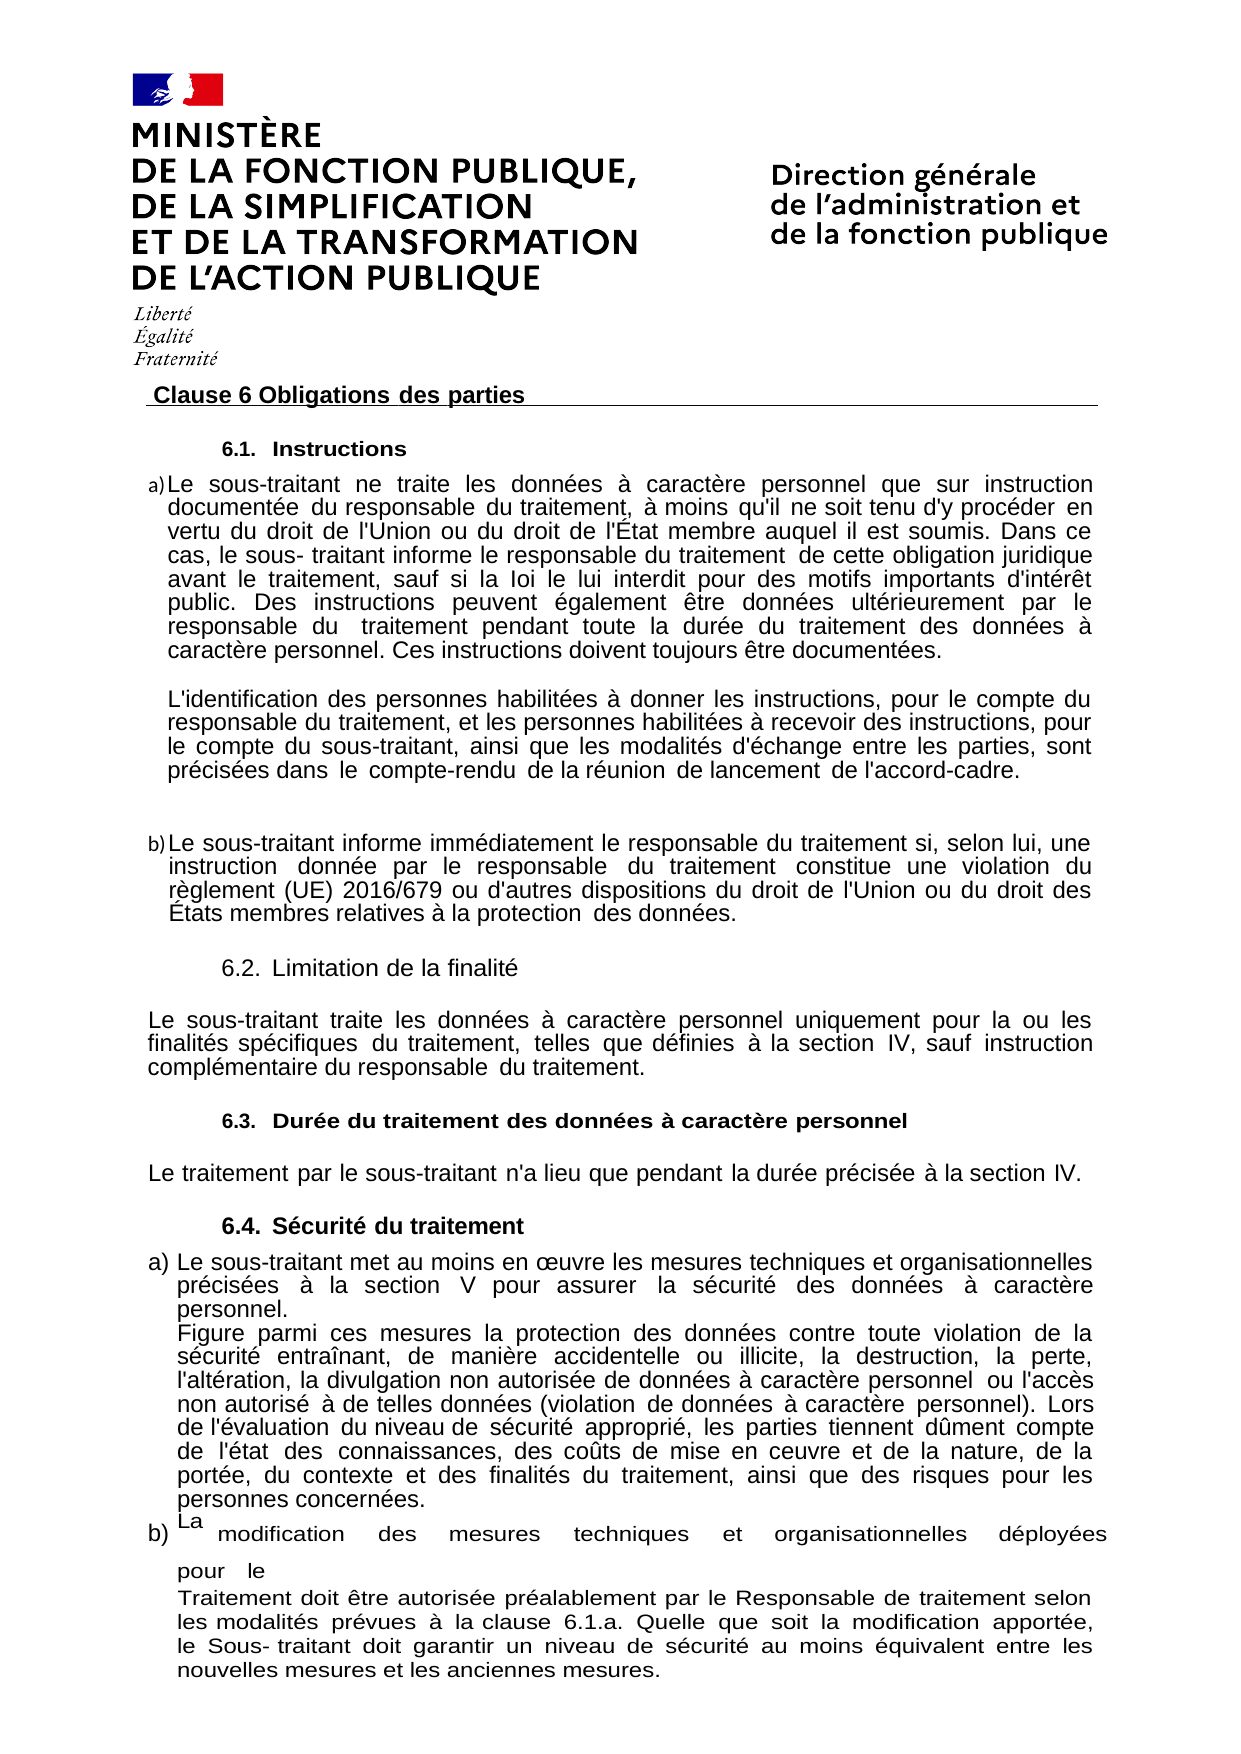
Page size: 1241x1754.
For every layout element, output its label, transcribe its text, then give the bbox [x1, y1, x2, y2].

text Le traitement par le sous-traitant n'a lieu que pendant la durée précisée à la section IV. [148, 1159, 1107, 1187]
subtitle Clause 6 Obligations des parties [146, 381, 1107, 409]
list Le sous-traitant informe immédiatement le responsable du traitement si, selon lui, une instruction donnée par le responsable du traitement constitue une violation du règlement (UE) 2016/679 ou d'autres dispositions du droit de l'Union ou du droit des États membres relatives à la protection des données. [148, 832, 1093, 927]
list Le sous-traitant ne traite les données à caractère personnel que sur instruction documentée du responsable du traitement, à moins qu'il ne soit tenu d'y procéder en vertu du droit de l'Union ou du droit de l'État membre auquel il est soumis. Dans ce cas, le sous- traitant informe le responsable du traitement de cette obligation juridique avant le traitement, sauf si la Ioi le lui interdit pour des motifs importants d'intérêt public. Des instructions peuvent également être données ultérieurement par le responsable du traitement pendant toute la durée du traitement des données à caractère personnel. Ces instructions doivent toujours être documentées. [148, 473, 1093, 663]
text Figure parmi ces mesures la protection des données contre toute violation de la sécurité entraînant, de manière accidentelle ou illicite, la destruction, la perte, l'altération, la divulgation non autorisée de données à caractère personnel ou l'accès non autorisé à de telles données (violation de données à caractère personnel). Lors de l'évaluation du niveau de sécurité approprié, les parties tiennent dûment compte de l'état des connaissances, des coûts de mise en ceuvre et de la nature, de la portée, du contexte et des finalités du traitement, ainsi que des risques pour les personnes concernées. [177, 1322, 1094, 1512]
text Le sous-traitant traite les données à caractère personnel uniquement pour la ou les finalités spécifiques du traitement, telles que définies à la section IV, sauf instruction complémentaire du responsable du traitement. [147, 1009, 1093, 1081]
list Limitation de la finalité [221, 954, 1107, 981]
list Durée du traitement des données à caractère personnel [222, 1108, 1107, 1132]
list Le sous-traitant met au moins en œuvre les mesures techniques et organisationnelles précisées à la section V pour assurer la sécurité des données à caractère personnel. [148, 1251, 1094, 1322]
text L'identification des personnes habilitées à donner les instructions, pour le compte du responsable du traitement, et les personnes habilitées à recevoir des instructions, pour le compte du sous-traitant, ainsi que les modalités d'échange entre les parties, sont précisées dans le compte-rendu de la réunion de lancement de l'accord-cadre. [167, 688, 1093, 783]
list La modification des mesures techniques et organisationnelles déployées pour le [148, 1512, 1107, 1586]
text Traitement doit être autorisée préalablement par le Responsable de traitement selon les modalités prévues à la clause 6.1.a. Quelle que soit la modification apportée, le Sous- traitant doit garantir un niveau de sécurité au moins équivalent entre les nouvelles mesures et les anciennes mesures. [177, 1586, 1093, 1682]
list Instructions [222, 437, 1107, 461]
picture [132, 73, 1108, 366]
subtitle Sécurité du traitement [221, 1212, 1107, 1239]
